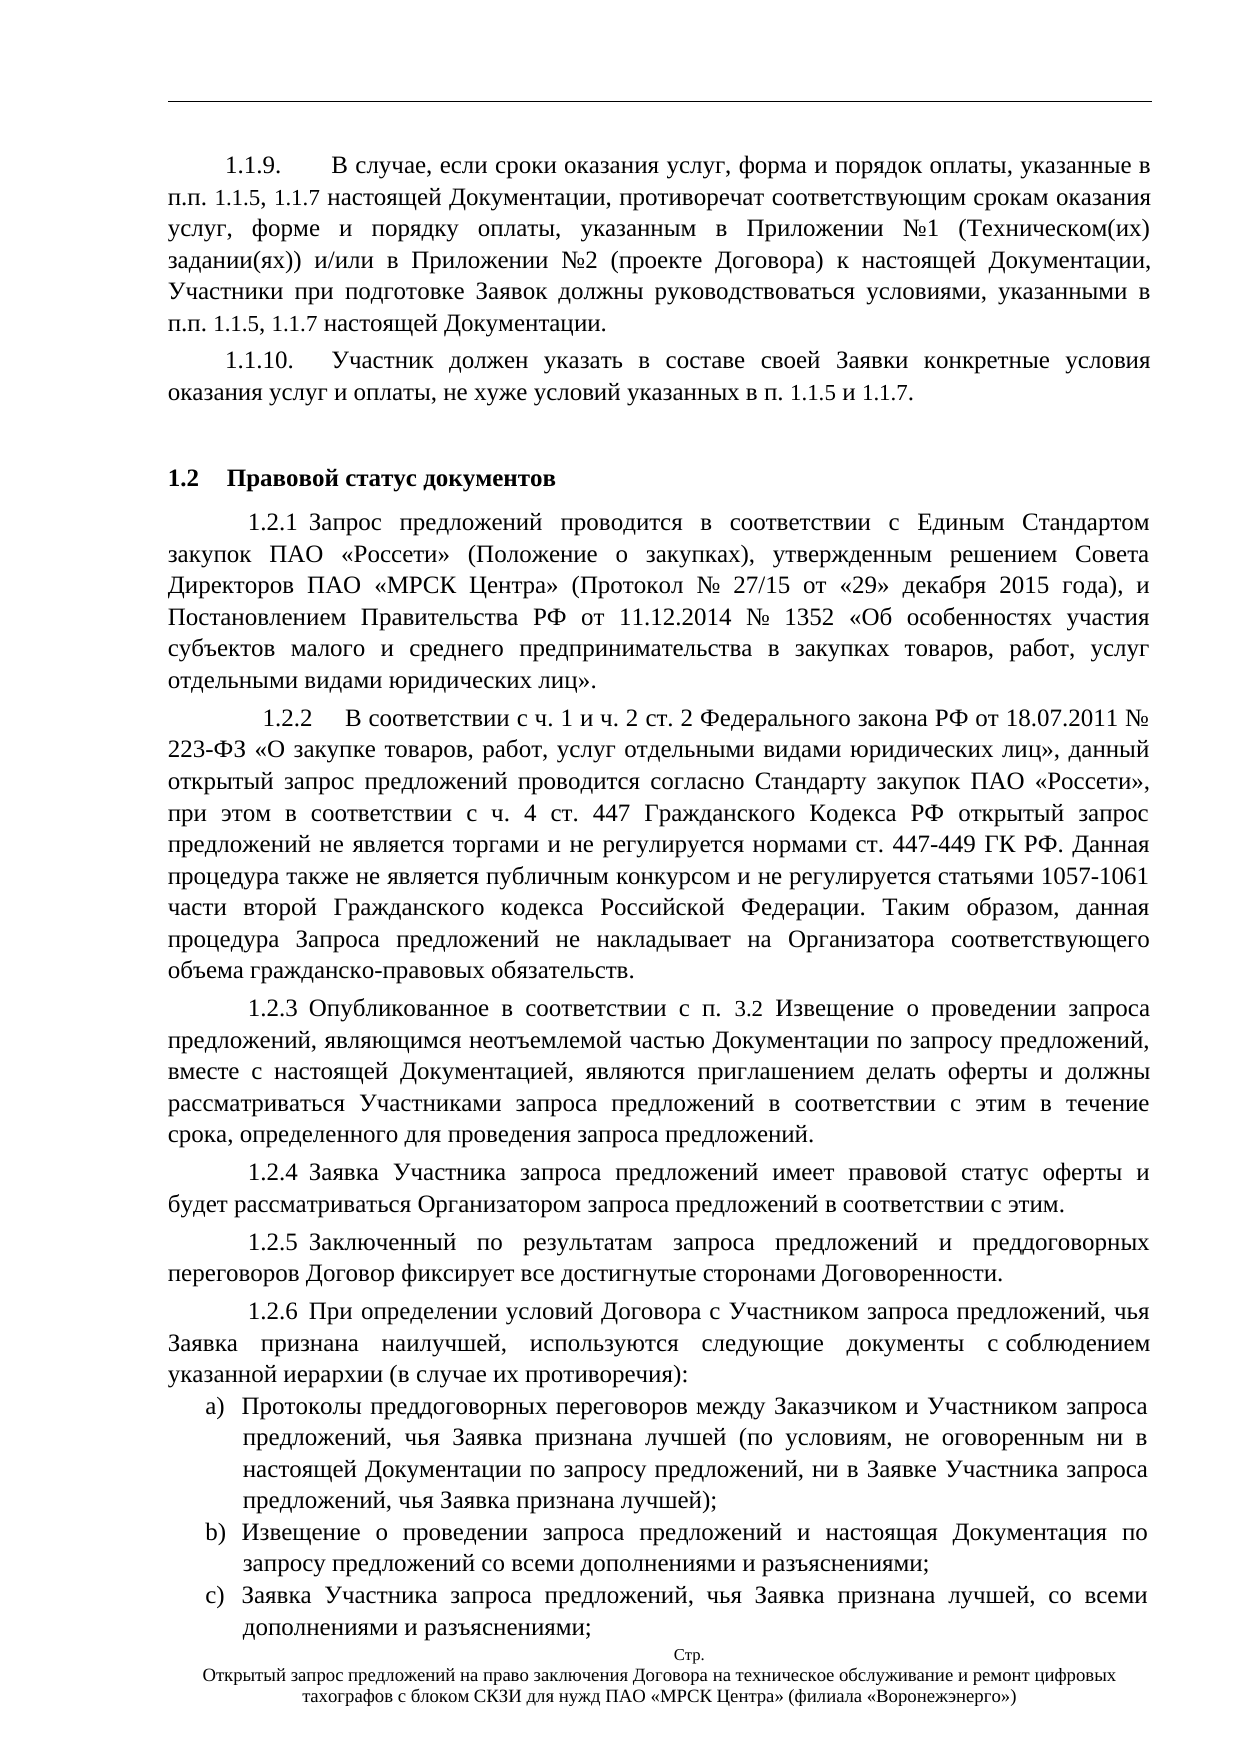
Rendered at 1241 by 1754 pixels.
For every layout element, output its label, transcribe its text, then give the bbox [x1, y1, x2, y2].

list Опубликованное в соответствии с п. 3.2 Извещение о проведении запроса предложений, являющимся неотъемлемой частью Документации по запросу предложений, вместе с настоящей Документацией, являются приглашением делать оферты и должны рассматриваться Участниками запроса предложений в соответствии с этим в течение срока, определенного для проведения запроса предложений. [168, 993, 1150, 1148]
list Заявка Участника запроса предложений, чья Заявка признана лучшей, со всеми дополнениями и разъяснениями; [205, 1580, 1148, 1640]
list Протоколы преддоговорных переговоров между Заказчиком и Участником запроса предложений, чья Заявка признана лучшей (по условиям, не оговоренным ни в настоящей Документации по запросу предложений, ни в Заявке Участника запроса предложений, чья Заявка признана лучшей); [205, 1391, 1149, 1514]
list Запрос предложений проводится в соответствии с Единым Стандартом закупок ПАО «Россети» (Положение о закупках), утвержденным решением Совета Директоров ПАО «МРСК Центра» (Протокол № 27/15 от «29» декабря 2015 года), и Постановлением Правительства РФ от 11.12.2014 № 1352 «Об особенностях участия субъектов малого и среднего предпринимательства в закупках товаров, работ, услуг отдельными видами юридических лиц». [168, 507, 1150, 694]
list Заключенный по результатам запроса предложений и преддоговорных переговоров Договор фиксирует все достигнутые сторонами Договоренности. [168, 1227, 1150, 1287]
list Участник должен указать в составе своей Заявки конкретные условия оказания услуг и оплаты, не хуже условий указанных в п. 1.1.5 и 1.1.7. [168, 346, 1152, 406]
list Заявка Участника запроса предложений имеет правовой статус оферты и будет рассматриваться Организатором запроса предложений в соответствии с этим. [168, 1157, 1150, 1218]
list Извещение о проведении запроса предложений и настоящая Документация по запросу предложений со всеми дополнениями и разъяснениями; [205, 1517, 1148, 1577]
list В случае, если сроки оказания услуг, форма и порядок оплаты, указанные в п.п. 1.1.5, 1.1.7 настоящей Документации, противоречат соответствующим срокам оказания услуг, форме и порядку оплаты, указанным в Приложении №1 (Техническом(их) задании(ях)) и/или в Приложении №2 (проекте Договора) к настоящей Документации, Участники при подготовке Заявок должны руководствоваться условиями, указанными в п.п. 1.1.5, 1.1.7 настоящей Документации. [168, 150, 1152, 337]
list При определении условий Договора с Участником запроса предложений, чья Заявка признана наилучшей, используются следующие документы с соблюдением указанной иерархии (в случае их противоречия): [168, 1296, 1150, 1388]
list В соответствии с ч. 1 и ч. 2 ст. 2 Федерального закона РФ от 18.07.2011 № 223-ФЗ «О закупке товаров, работ, услуг отдельными видами юридических лиц», данный открытый запрос предложений проводится согласно Стандарту закупок ПАО «Россети», при этом в соответствии с ч. 4 ст. 447 Гражданского Кодекса РФ открытый запрос предложений не является торгами и не регулируется нормами ст. 447-449 ГК РФ. Данная процедура также не является публичным конкурсом и не регулируется статьями 1057-1061 части второй Гражданского кодекса Российской Федерации. Таким образом, данная процедура Запроса предложений не накладывает на Организатора соответствующего объема гражданско-правовых обязательств. [168, 703, 1150, 984]
subtitle Правовой статус документов [168, 463, 1152, 492]
